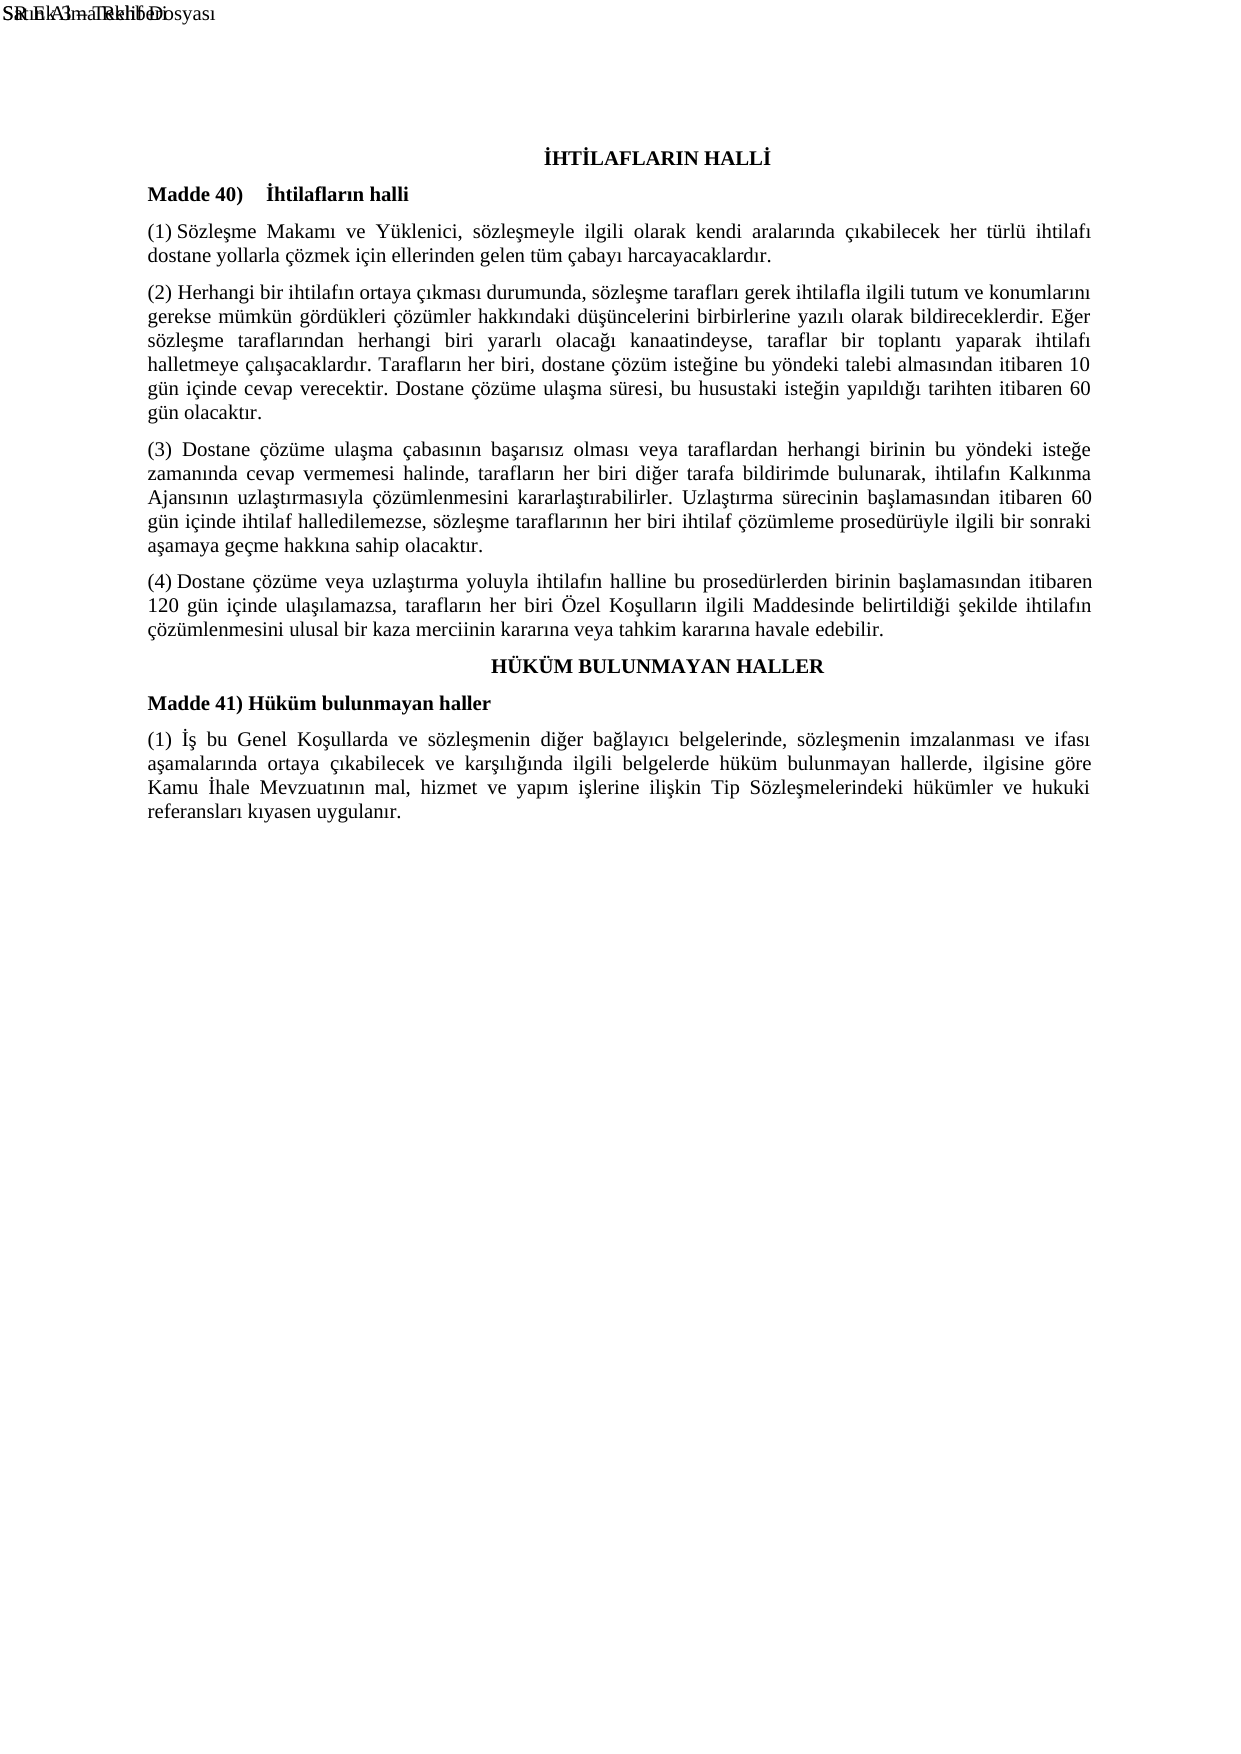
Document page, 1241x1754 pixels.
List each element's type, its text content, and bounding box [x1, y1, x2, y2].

list Herhangi bir ihtilafın ortaya çıkması durumunda, sözleşme tarafları gerek ihtilafla ilgili tutum ve konumlarını gerekse mümkün gördükleri çözümler hakkındaki düşüncelerini birbirlerine yazılı olarak bildireceklerdir. Eğer sözleşme taraflarından herhangi biri yararlı olacağı kanaatindeyse, taraflar bir toplantı yaparak ihtilafı halletmeye çalışacaklardır. Tarafların her biri, dostane çözüm isteğine bu yöndeki talebi almasından itibaren 10 gün içinde cevap verecektir. Dostane çözüme ulaşma süresi, bu husustaki isteğin yapıldığı tarihten itibaren 60 gün olacaktır. [147, 279, 1092, 424]
text (1) İş bu Genel Koşullarda ve sözleşmenin diğer bağlayıcı belgelerinde, sözleşmenin imzalanması ve ifası aşamalarında ortaya çıkabilecek ve karşılığında ilgili belgelerde hüküm bulunmayan hallerde, ilgisine göre Kamu İhale Mevzuatının mal, hizmet ve yapım işlerine ilişkin Tip Sözleşmelerindeki hükümler ve hukuki referansları kıyasen uygulanır. [147, 727, 1092, 823]
list Dostane çözüme veya uzlaştırma yoluyla ihtilafın halline bu prosedürlerden birinin başlamasından itibaren 120 gün içinde ulaşılamazsa, tarafların her biri Özel Koşulların ilgili Maddesinde belirtildiği şekilde ihtilafın çözümlenmesini ulusal bir kaza merciinin kararına veya tahkim kararına havale edebilir. [147, 569, 1093, 641]
subtitle HÜKÜM BULUNMAYAN HALLER [491, 654, 1223, 678]
text Madde 41) Hüküm bulunmayan haller [147, 691, 1223, 715]
subtitle İHTİLAFLARIN HALLİ [153, 146, 1161, 170]
list Sözleşme Makamı ve Yüklenici, sözleşmeyle ilgili olarak kendi aralarında çıkabilecek her türlü ihtilafı dostane yollarla çözmek için ellerinden gelen tüm çabayı harcayacaklardır. [147, 219, 1092, 267]
list Dostane çözüme ulaşma çabasının başarısız olması veya taraflardan herhangi birinin bu yöndeki isteğe zamanında cevap vermemesi halinde, tarafların her biri diğer tarafa bildirimde bulunarak, ihtilafın Kalkınma Ajansının uzlaştırmasıyla çözümlenmesini kararlaştırabilirler. Uzlaştırma sürecinin başlamasından itibaren 60 gün içinde ihtilaf halledilemezse, sözleşme taraflarının her biri ihtilaf çözümleme prosedürüyle ilgili bir sonraki aşamaya geçme hakkına sahip olacaktır. [147, 436, 1092, 557]
text Madde 40) İhtilafların halli [147, 182, 1223, 206]
